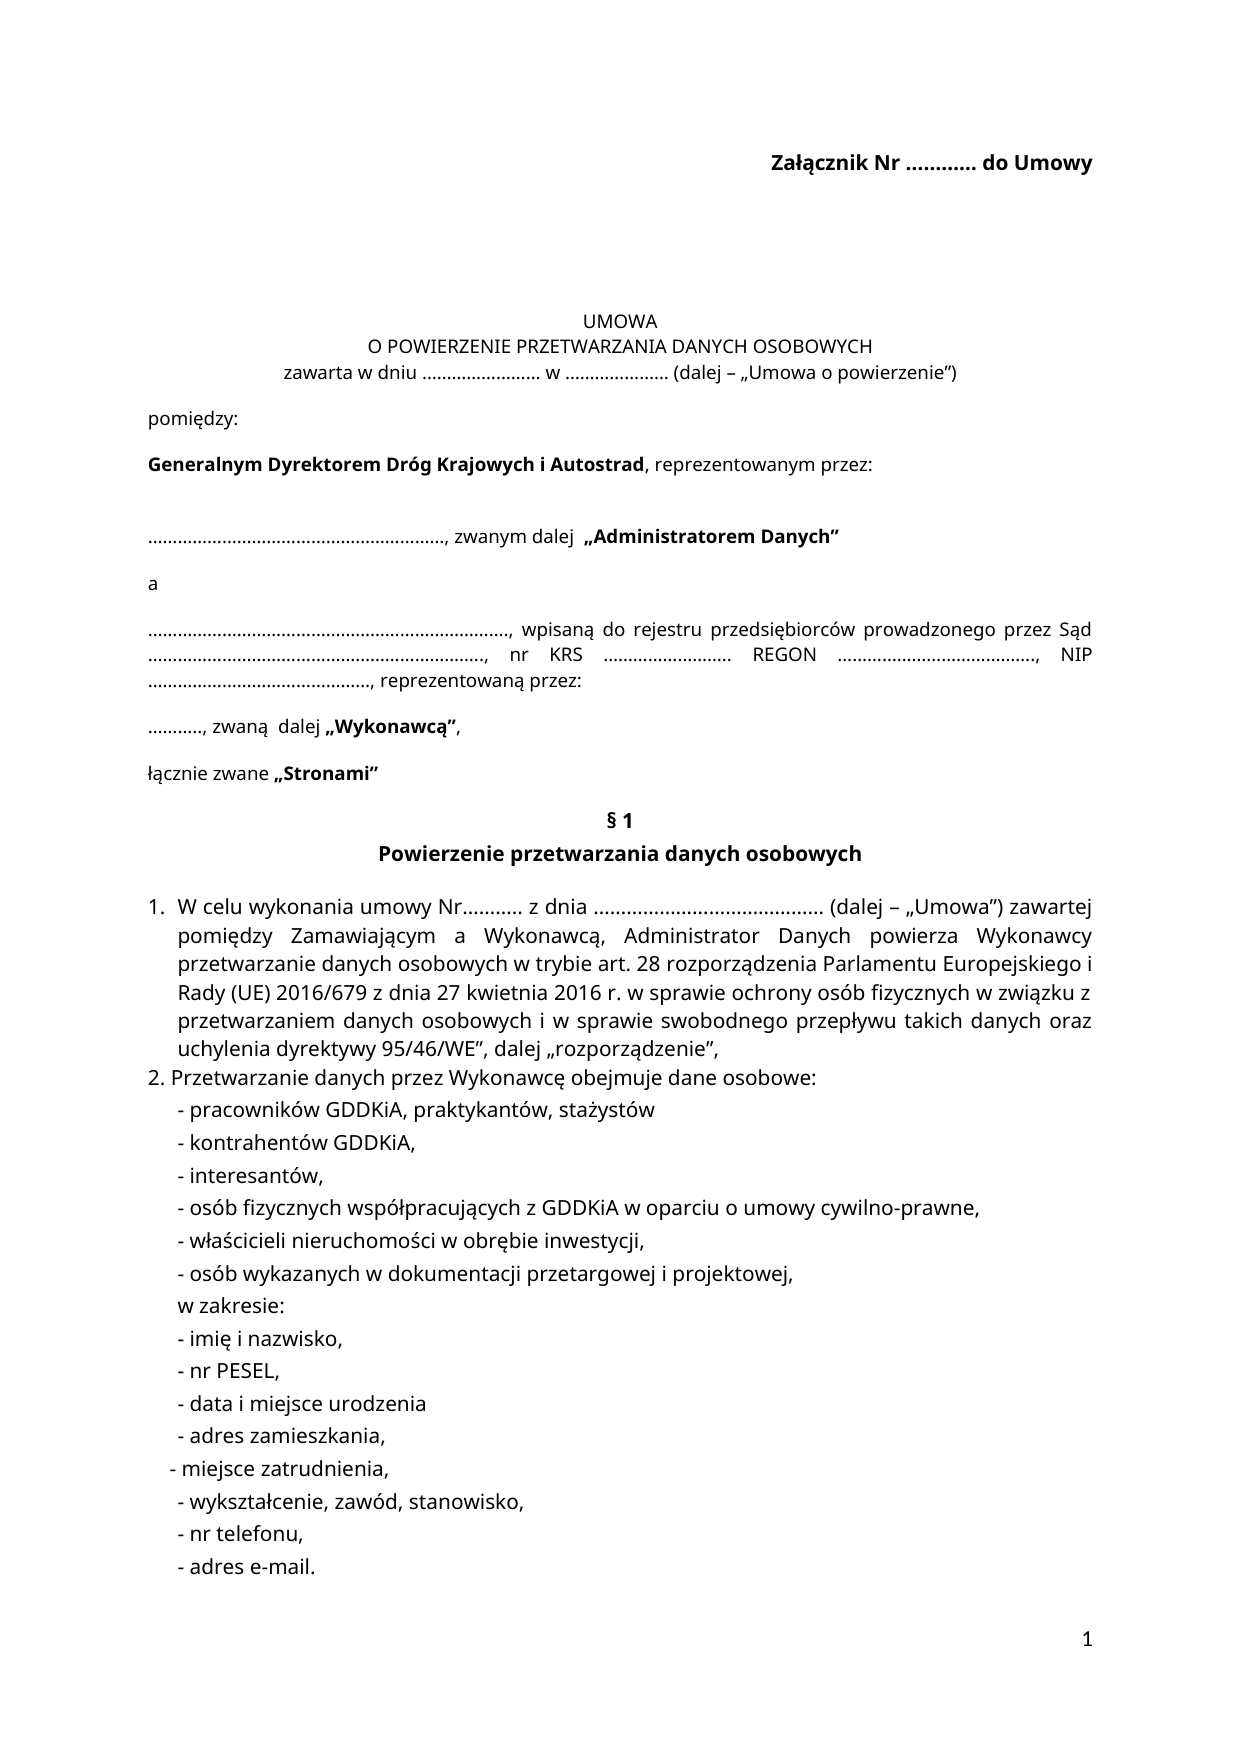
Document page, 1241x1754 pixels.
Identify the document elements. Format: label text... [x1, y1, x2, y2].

list - interesantów, [177, 1161, 1106, 1189]
list - kontrahentów GDDKiA, [177, 1128, 1106, 1157]
text zawarta w dniu …………………… w ………………… (dalej – „Umowa o powierzenie”) [148, 359, 1093, 384]
list - osób fizycznych współpracujących z GDDKiA w oparciu o umowy cywilno-prawne, [177, 1193, 1106, 1222]
list ……………………………………………………, zwanym dalej „Administratorem Danych” [148, 523, 1093, 549]
list - nr telefonu, [177, 1519, 1106, 1548]
list - nr PESEL, [177, 1356, 1106, 1385]
list w zakresie: [177, 1291, 1106, 1320]
list - właścicieli nieruchomości w obrębie inwestycji, [177, 1226, 1106, 1254]
list - wykształcenie, zawód, stanowisko, [177, 1487, 1106, 1515]
text Załącznik Nr ………… do Umowy [148, 148, 1093, 176]
list - imię i nazwisko, [177, 1324, 1106, 1352]
list - osób wykazanych w dokumentacji przetargowej i projektowej, [177, 1259, 1106, 1287]
text O POWIERZENIE PRZETWARZANIA DANYCH OSOBOWYCH [148, 333, 1093, 359]
text ……….., zwaną dalej „Wykonawcą”, [148, 714, 1093, 739]
list - data i miejsce urodzenia [177, 1389, 1106, 1417]
text a [148, 570, 1093, 595]
text Powierzenie przetwarzania danych osobowych [148, 839, 1093, 867]
list - adres zamieszkania, [177, 1422, 1106, 1450]
text pomiędzy: [148, 405, 1093, 431]
text łącznie zwane „Stronami” [148, 760, 1093, 786]
text Generalnym Dyrektorem Dróg Krajowych i Autostrad, reprezentowanym przez: [148, 452, 1093, 477]
list W celu wykonania umowy Nr……….. z dnia …………………………………… (dalej – „Umowa”) zawartej pomiędzy Zamawiającym a Wykonawcą, Administrator Danych powierza Wykonawcy przetwarzanie danych osobowych w trybie art. 28 rozporządzenia Parlamentu Europejskiego i Rady (UE) 2016/679 z dnia 27 kwietnia 2016 r. w sprawie ochrony osób fizycznych w związku z przetwarzaniem danych osobowych i w sprawie swobodnego przepływu takich danych oraz uchylenia dyrektywy 95/46/WE”, dalej „rozporządzenie”, [148, 892, 1093, 1063]
list 2. Przetwarzanie danych przez Wykonawcę obejmuje dane osobowe: [148, 1063, 1106, 1091]
list - pracowników GDDKiA, praktykantów, stażystów [177, 1096, 1106, 1124]
text § 1 [148, 806, 1093, 835]
list - miejsce zatrudnienia, [148, 1454, 1106, 1483]
list - adres e-mail. [177, 1552, 1106, 1581]
text UMOWA [148, 308, 1093, 333]
text ………………………………………………………………., wpisaną do rejestru przedsiębiorców prowadzonego przez Sąd ………………………………………………………….., nr KRS …………………….. REGON …………………………………., NIP ………………………………………, reprezentowaną przez: [148, 616, 1093, 693]
